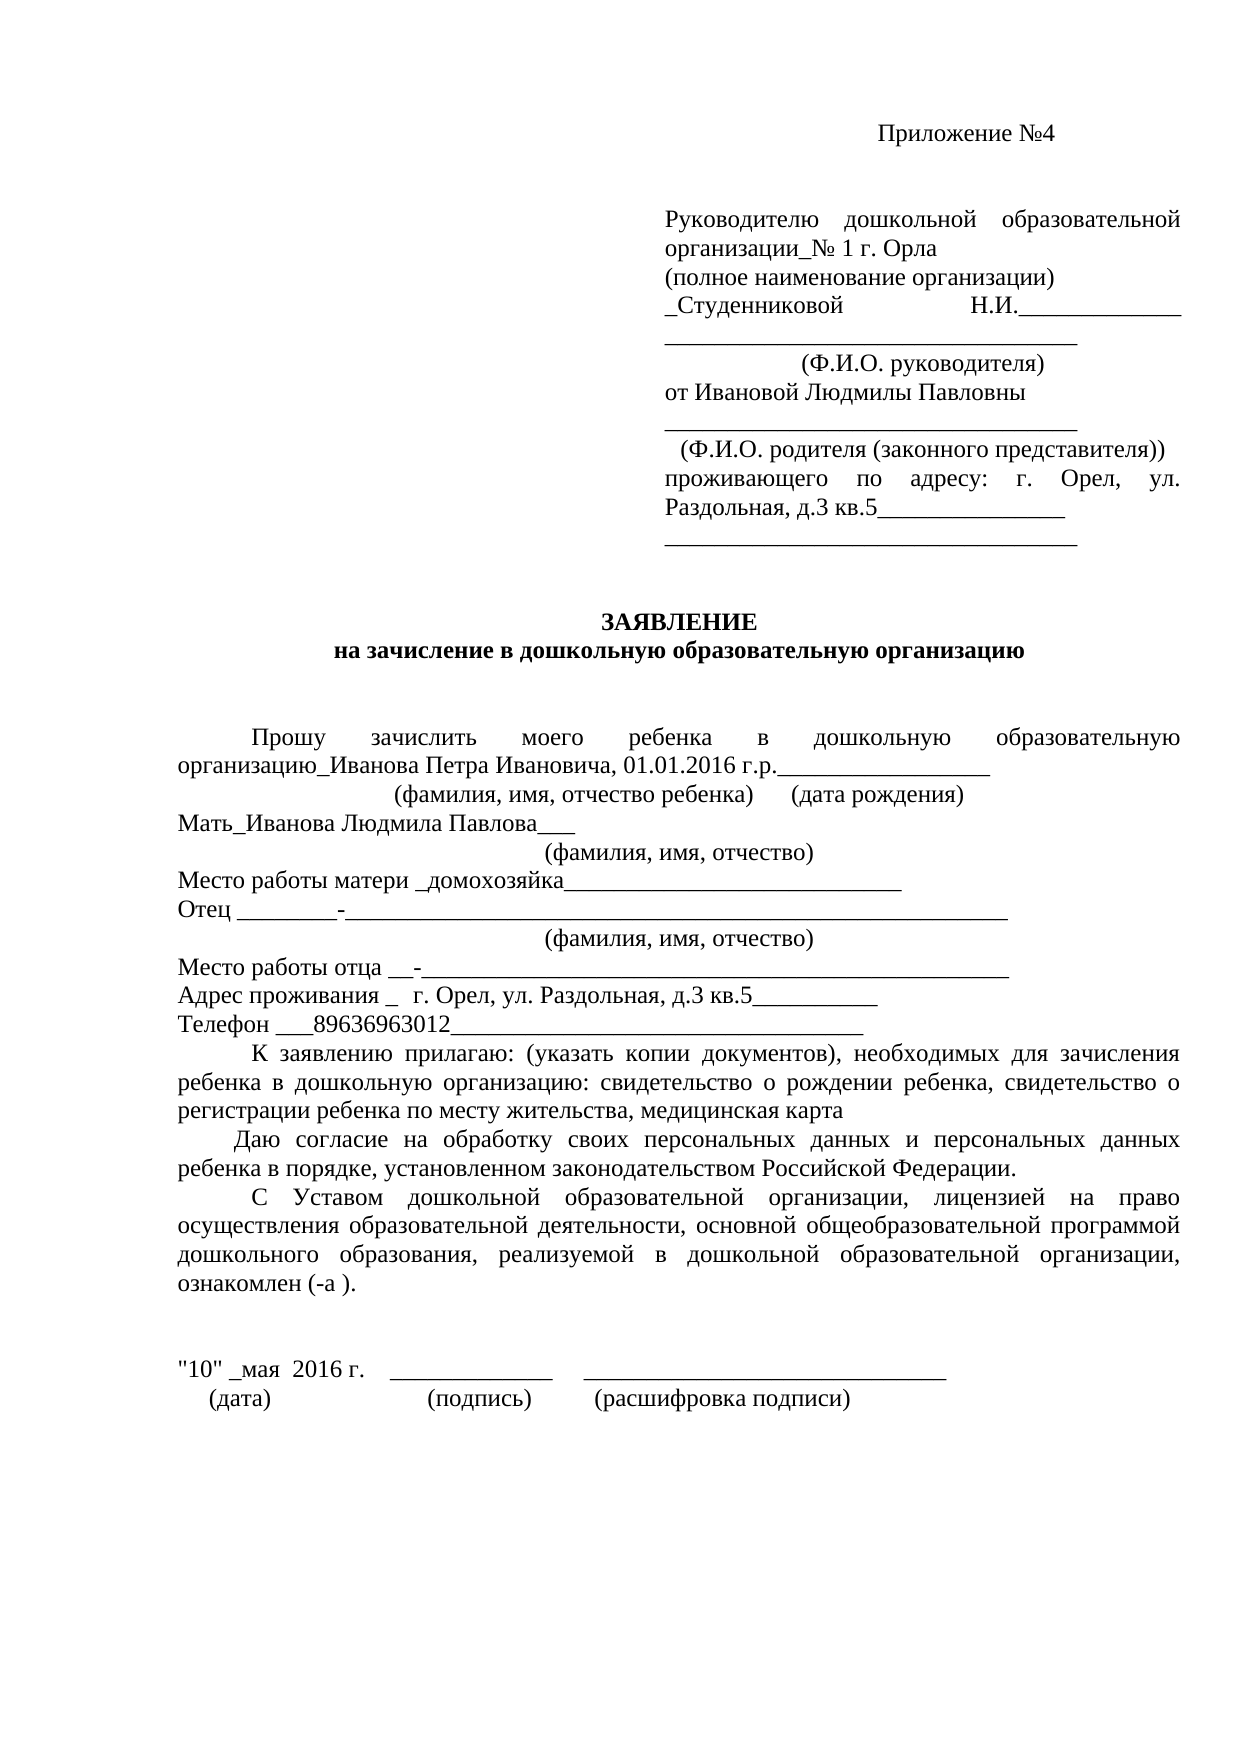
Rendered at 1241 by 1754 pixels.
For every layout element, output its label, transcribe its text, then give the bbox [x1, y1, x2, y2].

text Отец ________-_____________________________________________________ [177, 894, 1181, 923]
text на зачисление в дошкольную образовательную организацию [177, 636, 1181, 664]
text _________________________________ [664, 521, 1181, 549]
text (Ф.И.О. руководителя) [664, 348, 1181, 377]
text (фамилия, имя, отчество) [177, 837, 1181, 866]
text (фамилия, имя, отчество ребенка) (дата рождения) [177, 779, 1181, 808]
text Место работы отца __-_______________________________________________ [177, 952, 1181, 981]
text Приложение №4 [177, 118, 1181, 147]
text Прошу зачислить моего ребенка в дошкольную образовательную организацию_Иванова Петра Ивановича, 01.01.2016 г.р._________________ [177, 722, 1181, 779]
text от Ивановой Людмилы Павловны [664, 377, 1181, 406]
text Место работы матери _домохозяйка___________________________ [177, 866, 1181, 894]
text ЗАЯВЛЕНИЕ [177, 607, 1181, 636]
text (фамилия, имя, отчество) [177, 923, 1181, 952]
text (полное наименование организации) [664, 262, 1181, 291]
text Мать_Иванова Людмила Павлова___ [177, 808, 1181, 837]
text _________________________________ [591, 406, 1181, 434]
text (Ф.И.О. родителя (законного представителя)) [664, 434, 1181, 463]
text проживающего по адресу: г. Орел, ул. Раздольная, д.3 кв.5_______________ [664, 463, 1181, 521]
text (дата) (подпись) (расшифровка подписи) [177, 1383, 1181, 1412]
text "10" _мая 2016 г. _____________ _____________________________ [177, 1354, 1181, 1383]
text Руководителю дошкольной образовательной организации_№ 1 г. Орла [664, 204, 1181, 262]
text Телефон ___89636963012_________________________________ [177, 1009, 1181, 1038]
text Даю согласие на обработку своих персональных данных и персональных данных ребенка в порядке, установленном законодательством Российской Федерации. [177, 1124, 1181, 1182]
text С Уставом дошкольной образовательной организации, лицензией на право осуществления образовательной деятельности, основной общеобразовательной программой дошкольного образования, реализуемой в дошкольной образовательной организации, ознакомлен (-а ). [177, 1182, 1181, 1297]
text Адрес проживания _ г. Орел, ул. Раздольная, д.3 кв.5__________ [177, 981, 1181, 1009]
text _Студенниковой Н.И._____________ _________________________________ [664, 291, 1181, 348]
text К заявлению прилагаю: (указать копии документов), необходимых для зачисления ребенка в дошкольную организацию: свидетельство о рождении ребенка, свидетельство о регистрации ребенка по месту жительства, медицинская карта [177, 1038, 1181, 1124]
